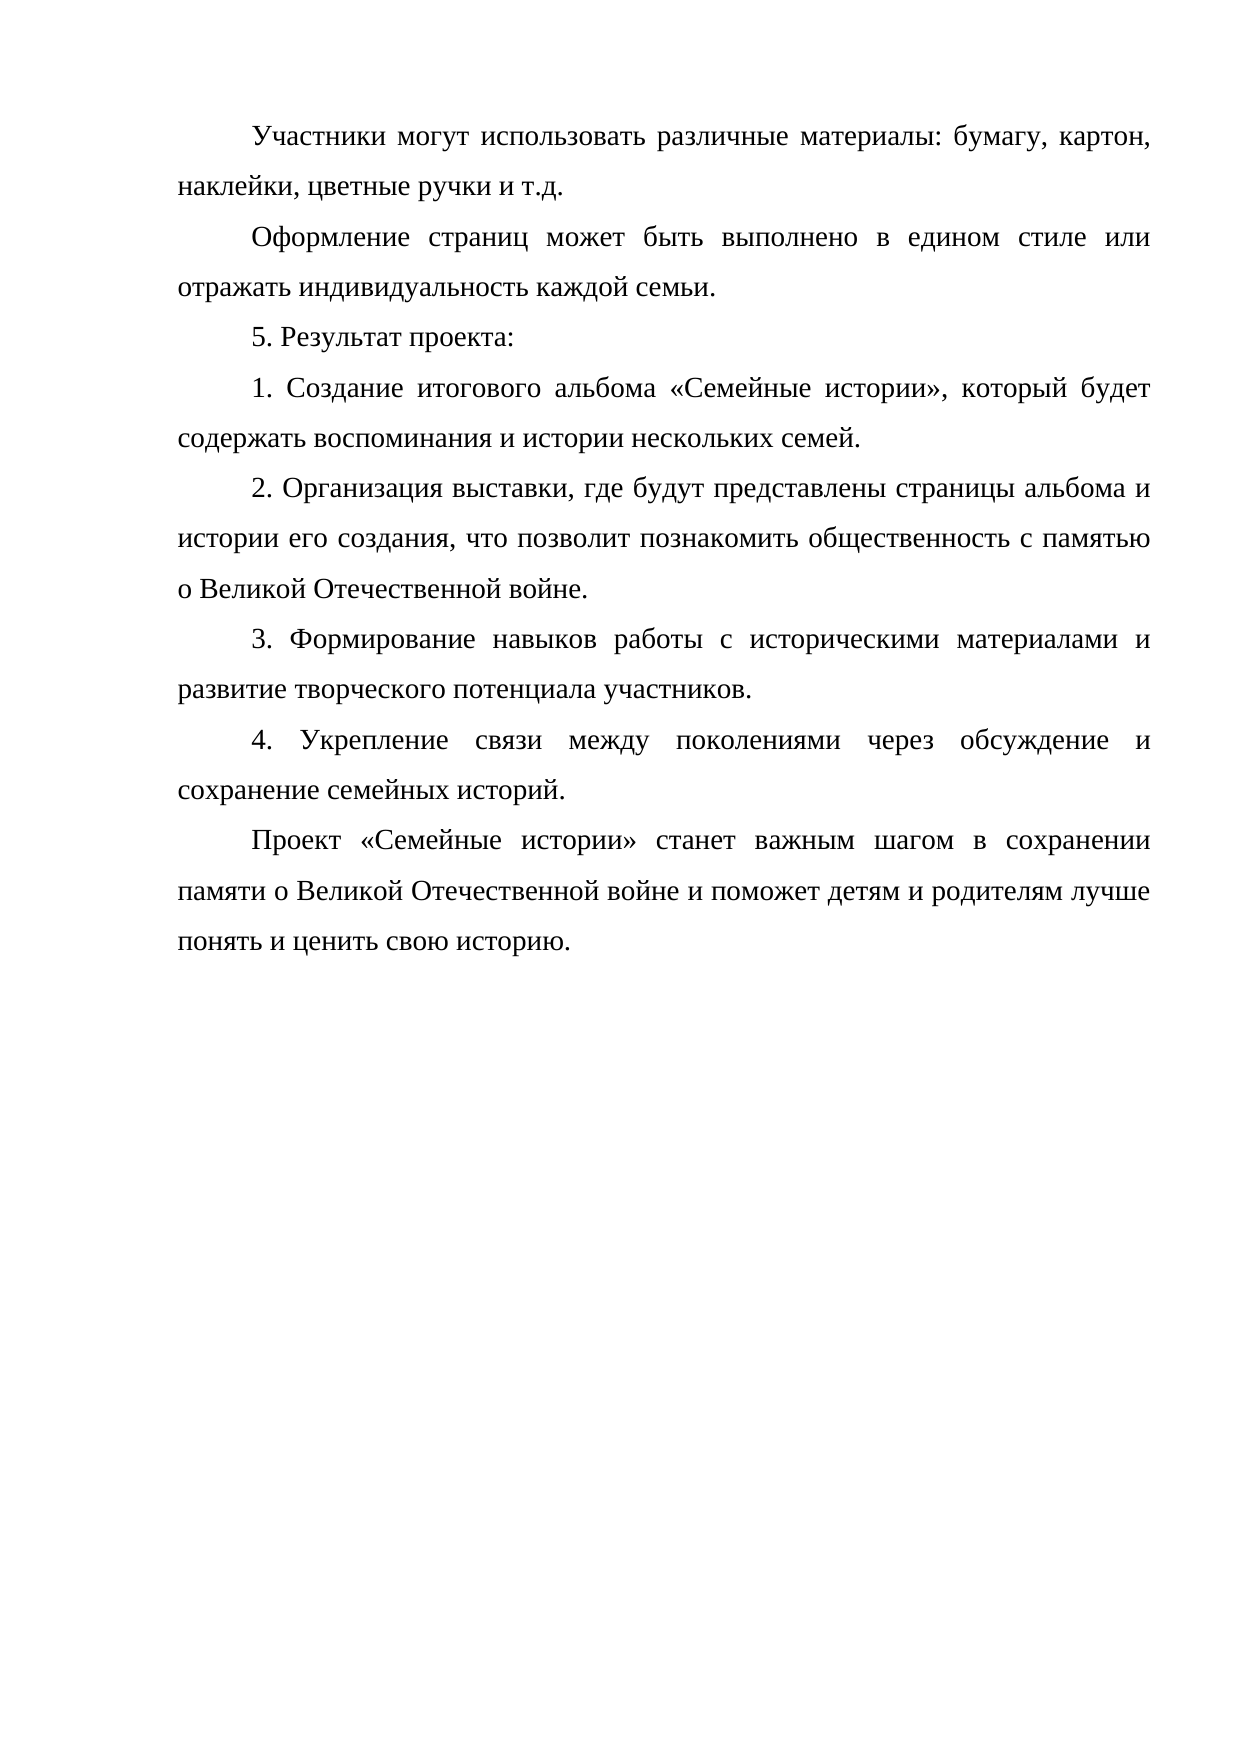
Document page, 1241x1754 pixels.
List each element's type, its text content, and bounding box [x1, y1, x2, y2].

text 5. Результат проекта: [177, 319, 1152, 353]
text Проект «Семейные истории» станет важным шагом в сохранении памяти о Великой Отечественной войне и поможет детям и родителям лучше понять и ценить свою историю. [177, 822, 1152, 957]
text 4. Укрепление связи между поколениями через обсуждение и сохранение семейных историй. [177, 722, 1152, 806]
text Участники могут использовать различные материалы: бумагу, картон, наклейки, цветные ручки и т.д. [177, 118, 1152, 202]
text 1. Создание итогового альбома «Семейные истории», который будет содержать воспоминания и истории нескольких семей. [177, 370, 1152, 453]
text 2. Организация выставки, где будут представлены страницы альбома и истории его создания, что позволит познакомить общественность с памятью о Великой Отечественной войне. [177, 470, 1152, 604]
text Оформление страниц может быть выполнено в едином стиле или отражать индивидуальность каждой семьи. [177, 219, 1152, 303]
text 3. Формирование навыков работы с историческими материалами и развитие творческого потенциала участников. [177, 621, 1152, 705]
